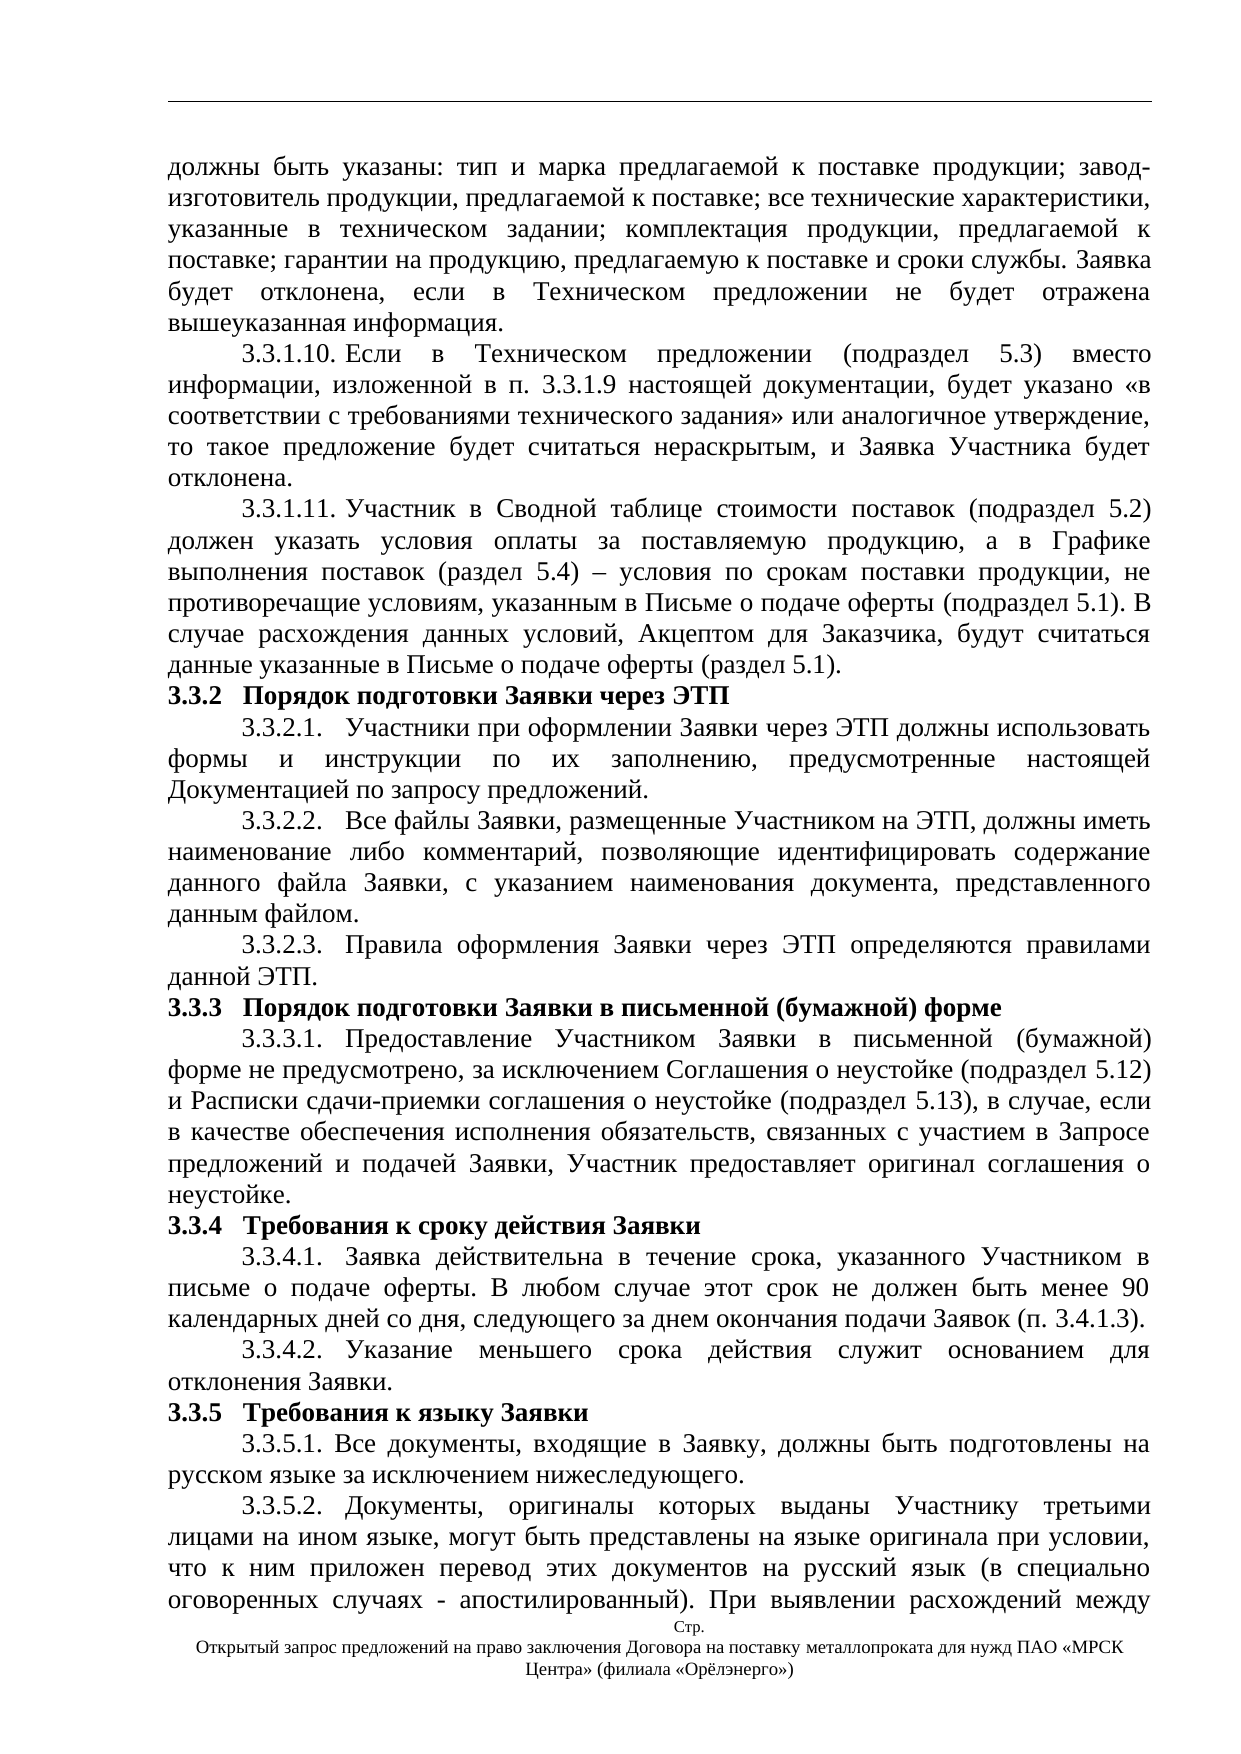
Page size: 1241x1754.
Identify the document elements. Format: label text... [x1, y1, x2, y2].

subtitle Порядок подготовки Заявки через ЭТП [168, 679, 1152, 711]
list Заявка действительна в течение срока, указанного Участником в письме о подаче оферты. В любом случае этот срок не должен быть менее 90 календарных дней со дня, следующего за днем окончания подачи Заявок (п. 3.4.1.3). [168, 1240, 1151, 1333]
subtitle Порядок подготовки Заявки в письменной (бумажной) форме [168, 991, 1152, 1022]
list Участник в Сводной таблице стоимости поставок (подраздел 5.2) должен указать условия оплаты за поставляемую продукцию, а в Графике выполнения поставок (раздел 5.4) – условия по срокам поставки продукции, не противоречащие условиям, указанным в Письме о подаче оферты (подраздел 5.1). В случае расхождения данных условий, Акцептом для Заказчика, будут считаться данные указанные в Письме о подаче оферты (раздел 5.1). [168, 493, 1152, 679]
text 3.3.5.1. Все документы, входящие в Заявку, должны быть подготовлены на русском языке за исключением нижеследующего. [168, 1427, 1152, 1489]
subtitle Требования к языку Заявки [168, 1396, 1152, 1427]
list Указание меньшего срока действия служит основанием для отклонения Заявки. [168, 1333, 1151, 1396]
list Предоставление Участником Заявки в письменной (бумажной) форме не предусмотрено, за исключением Соглашения о неустойке (подраздел 5.12) и Расписки сдачи-приемки соглашения о неустойке (подраздел 5.13), в случае, если в качестве обеспечения исполнения обязательств, связанных с участием в Запросе предложений и подачей Заявки, Участник предоставляет оригинал соглашения о неустойке. [168, 1022, 1152, 1209]
list Участники при оформлении Заявки через ЭТП должны использовать формы и инструкции по их заполнению, предусмотренные настоящей Документацией по запросу предложений. [168, 711, 1152, 804]
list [168, 1489, 1152, 1614]
subtitle Требования к сроку действия Заявки [168, 1209, 1152, 1240]
list Все файлы Заявки, размещенные Участником на ЭТП, должны иметь наименование либо комментарий, позволяющие идентифицировать содержание данного файла Заявки, с указанием наименования документа, представленного данным файлом. [168, 804, 1152, 929]
list Если в Техническом предложении (подраздел 5.3) вместо информации, изложенной в п. 3.3.1.9 настоящей документации, будет указано «в соответствии с требованиями технического задания» или аналогичное утверждение, то такое предложение будет считаться нераскрытым, и Заявка Участника будет отклонена. [168, 337, 1152, 493]
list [168, 150, 1152, 337]
list Правила оформления Заявки через ЭТП определяются правилами данной ЭТП. [168, 929, 1152, 991]
